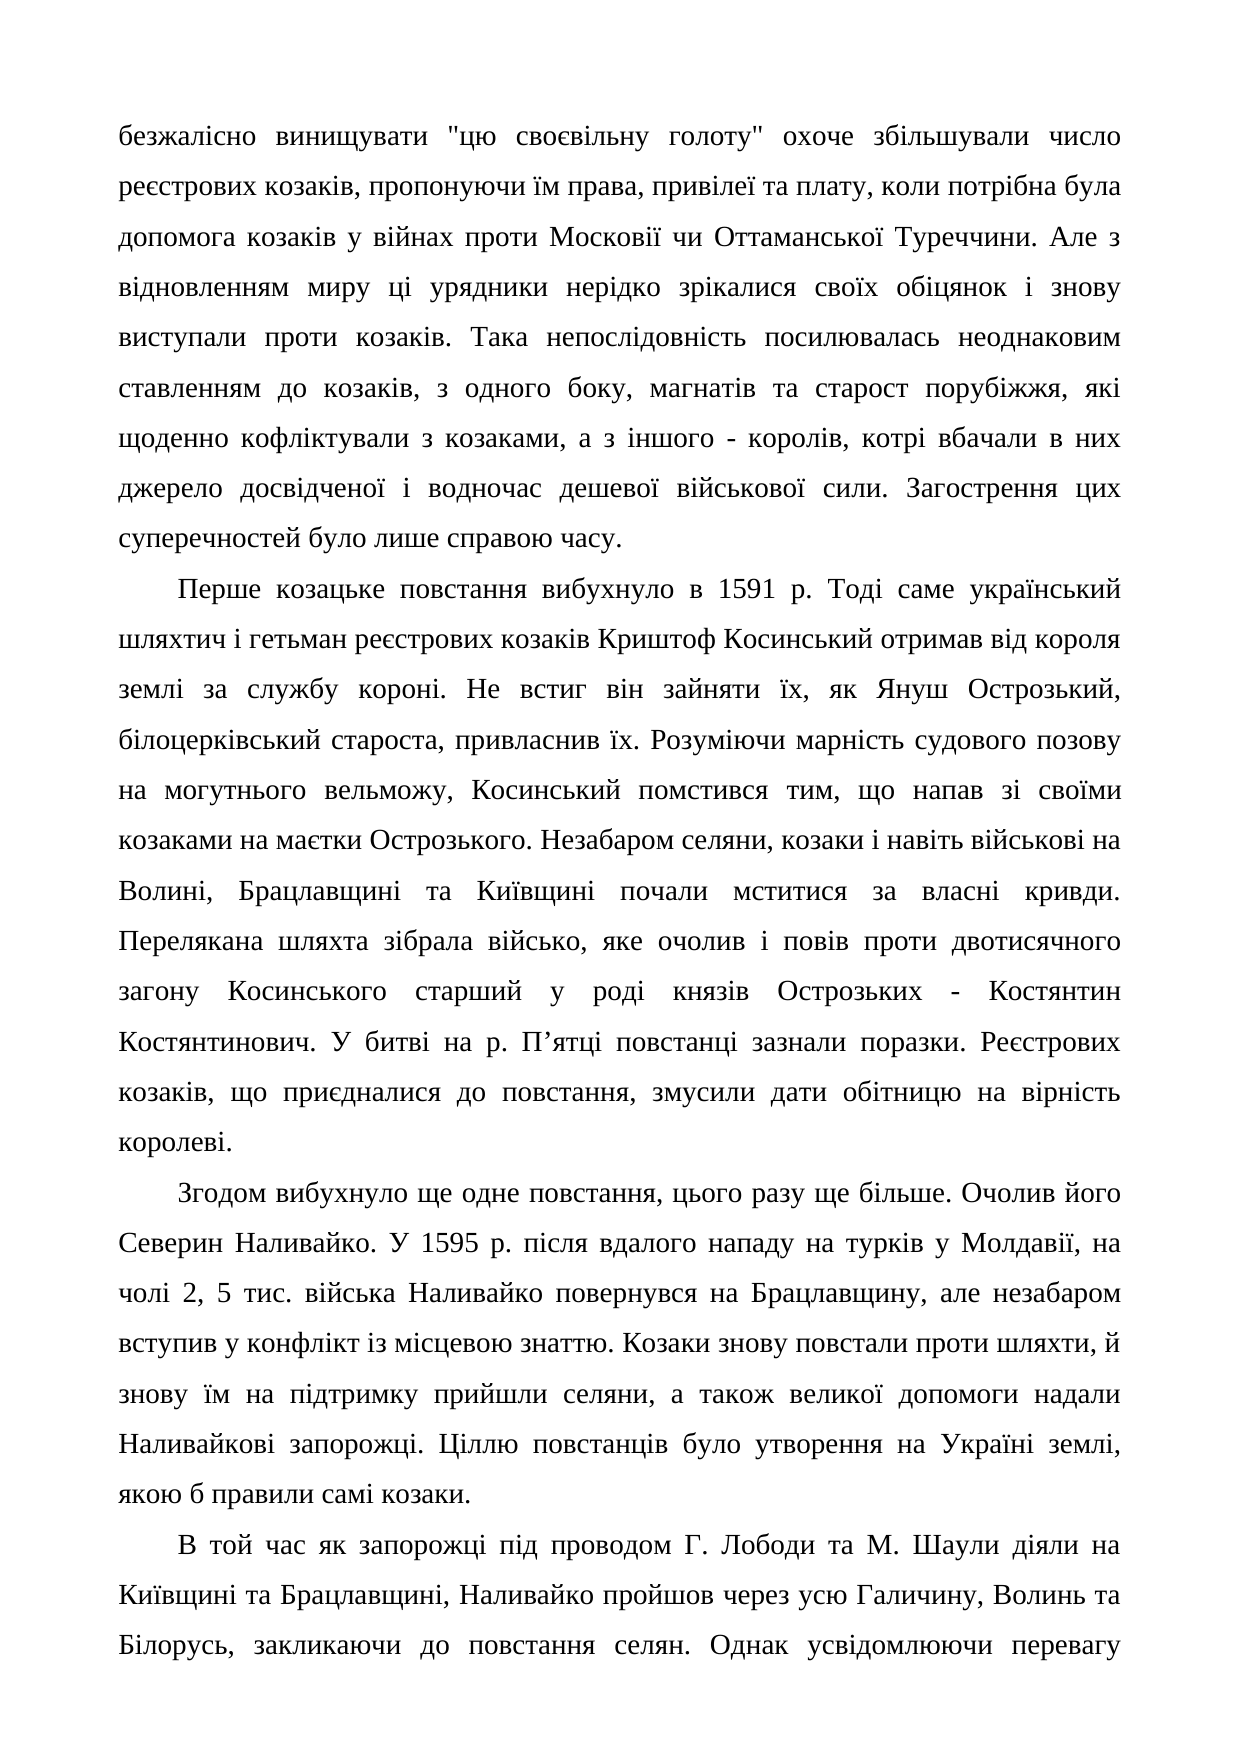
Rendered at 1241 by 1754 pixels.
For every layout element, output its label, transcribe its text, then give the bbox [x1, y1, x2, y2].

text Згодом вибухнуло ще одне повстання, цього разу ще більше. Очолив його Северин Наливайко. У 1595 р. після вдалого нападу на турків у Молдавії, на чолі 2, 5 тис. війська Наливайко повернувся на Брацлавщину, але незабаром вступив у конфлікт із місцевою знаттю. Козаки знову повстали проти шляхти, й знову їм на підтримку прийшли селяни, а також великої допомоги надали Наливайкові запорожці. Ціллю повстанців було утворення на Україні землі, якою б правили самі козаки. [118, 1175, 1122, 1510]
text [118, 1527, 1122, 1661]
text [118, 118, 1122, 554]
text Перше козацьке повстання вибухнуло в 1591 р. Тоді саме український шляхтич і гетьман реєстрових козаків Криштоф Косинський отримав від короля землі за службу короні. Не встиг він зайняти їх, як Януш Острозький, білоцерківський староста, привласнив їх. Розуміючи марність судового позову на могутнього вельможу, Косинський помстився тим, що напав зі своїми козаками на маєтки Острозького. Незабаром селяни, козаки і навіть військові на Волині, Брацлавщині та Київщині почали мститися за власні кривди. Перелякана шляхта зібрала військо, яке очолив і повів проти двотисячного загону Косинського старший у роді князів Острозьких - Костянтин Костянтинович. У битві на р. П’ятці повстанці зазнали поразки. Реєстрових козаків, що приєдналися до повстання, змусили дати обітницю на вірність королеві. [118, 571, 1122, 1158]
